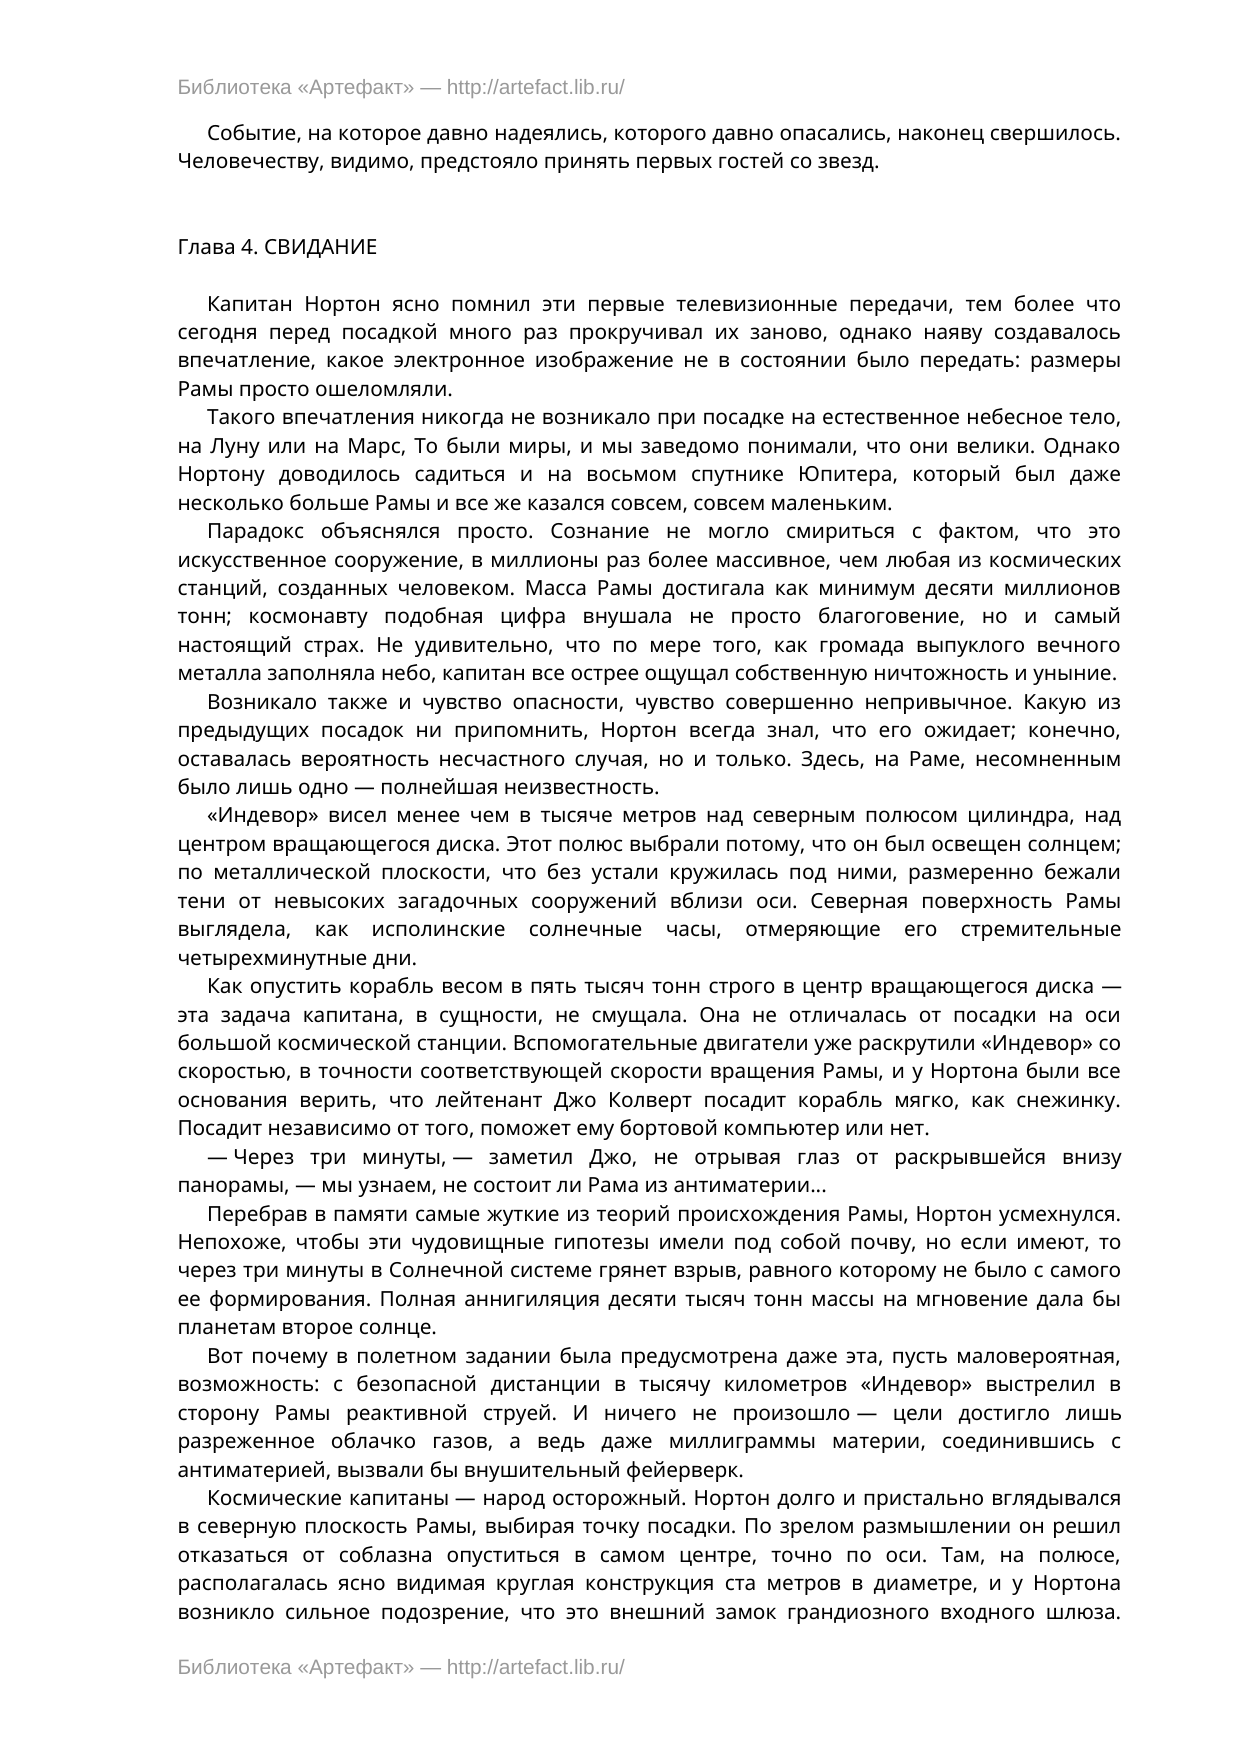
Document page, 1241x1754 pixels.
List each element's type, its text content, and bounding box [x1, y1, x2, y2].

text Капитан Нортон ясно помнил эти первые телевизионные передачи, тем более что сегодня перед посадкой много раз прокручивал их заново, однако наяву создавалось впечатление, какое электронное изображение не в состоянии было передать: размеры Рамы просто ошеломляли. [177, 289, 1122, 402]
text «Индевор» висел менее чем в тысяче метров над северным полюсом цилиндра, над центром вращающегося диска. Этот полюс выбрали потому, что он был освещен солнцем; по металлической плоскости, что без устали кружилась под ними, размеренно бежали тени от невысоких загадочных сооружений вблизи оси. Северная поверхность Рамы выглядела, как исполинские солнечные часы, отмеряющие его стремительные четырехминутные дни. [177, 801, 1122, 971]
text Перебрав в памяти самые жуткие из теорий происхождения Рамы, Нортон усмехнулся. Непохоже, чтобы эти чудовищные гипотезы имели под собой почву, но если имеют, то через три минуты в Солнечной системе грянет взрыв, равного которому не было с самого ее формирования. Полная аннигиляция десяти тысяч тонн массы на мгновение дала бы планетам второе солнце. [177, 1199, 1122, 1341]
text Глава 4. СВИДАНИЕ [177, 232, 1122, 260]
text Такого впечатления никогда не возникало при посадке на естественное небесное тело, на Луну или на Марс, То были миры, и мы заведомо понимали, что они велики. Однако Нортону доводилось садиться и на восьмом спутнике Юпитера, который был даже несколько больше Рамы и все же казался совсем, совсем маленьким. [177, 402, 1122, 516]
text Возникало также и чувство опасности, чувство совершенно непривычное. Какую из предыдущих посадок ни припомнить, Нортон всегда знал, что его ожидает; конечно, оставалась вероятность несчастного случая, но и только. Здесь, на Раме, несомненным было лишь одно — полнейшая неизвестность. [177, 687, 1122, 801]
text Событие, на которое давно надеялись, которого давно опасались, наконец свершилось. Человечеству, видимо, предстояло принять первых гостей со звезд. [177, 118, 1122, 175]
text Как опустить корабль весом в пять тысяч тонн строго в центр вращающегося диска — эта задача капитана, в сущности, не смущала. Она не отличалась от посадки на оси большой космической станции. Вспомогательные двигатели уже раскрутили «Индевор» со скоростью, в точности соответствующей скорости вращения Рамы, и у Нортона были все основания верить, что лейтенант Джо Колверт посадит корабль мягко, как снежинку. Посадит независимо от того, поможет ему бортовой компьютер или нет. [177, 971, 1122, 1142]
text — Через три минуты, — заметил Джо, не отрывая глаз от раскрывшейся внизу панорамы, — мы узнаем, не состоит ли Рама из антиматерии... [177, 1142, 1122, 1199]
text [177, 1483, 1122, 1625]
text Вот почему в полетном задании была предусмотрена даже эта, пусть маловероятная, возможность: с безопасной дистанции в тысячу километров «Индевор» выстрелил в сторону Рамы реактивной струей. И ничего не произошло — цели достигло лишь разреженное облачко газов, а ведь даже миллиграммы материи, соединившись с антиматерией, вызвали бы внушительный фейерверк. [177, 1341, 1122, 1483]
text Парадокс объяснялся просто. Сознание не могло смириться с фактом, что это искусственное сооружение, в миллионы раз более массивное, чем любая из космических станций, созданных человеком. Масса Рамы достигала как минимум десяти миллионов тонн; космонавту подобная цифра внушала не просто благоговение, но и самый настоящий страх. Не удивительно, что по мере того, как громада выпуклого вечного металла заполняла небо, капитан все острее ощущал собственную ничтожность и уныние. [177, 516, 1122, 687]
